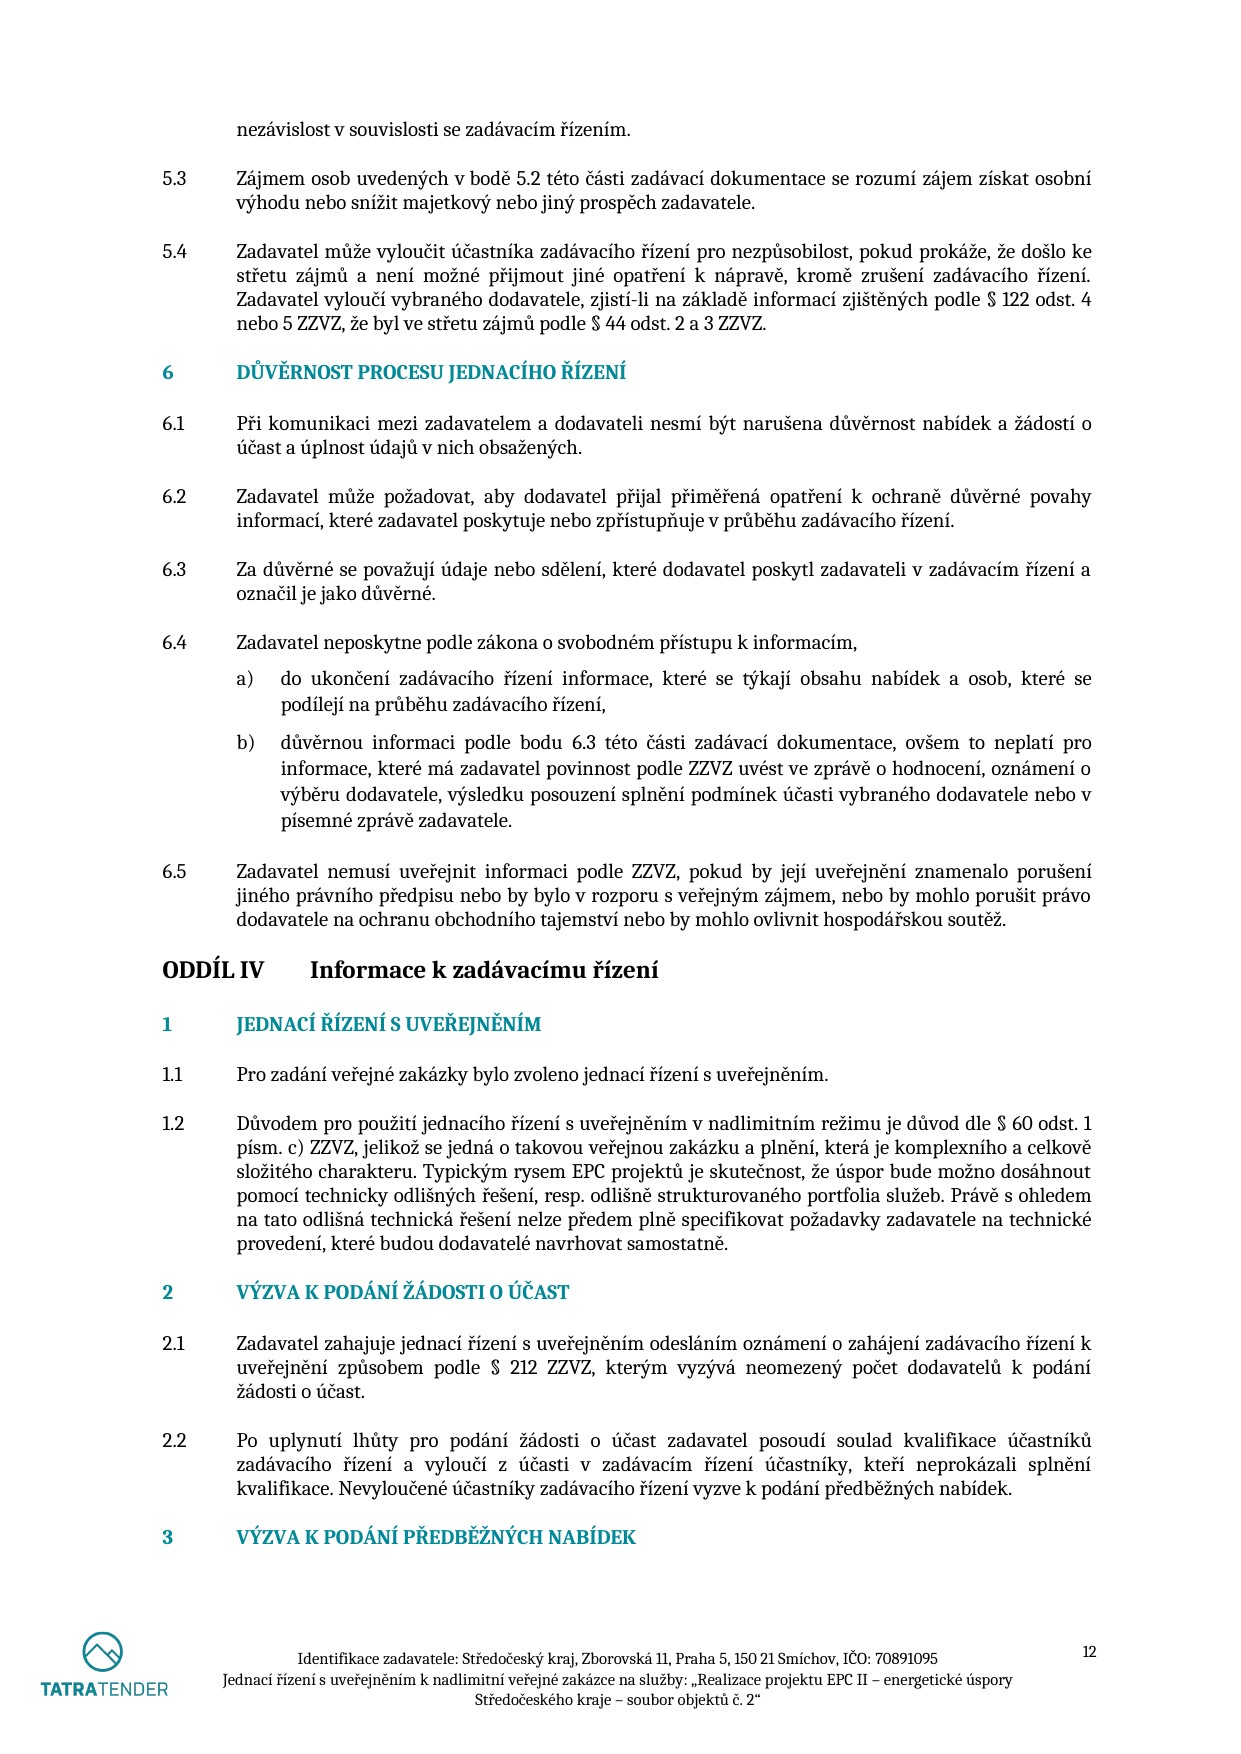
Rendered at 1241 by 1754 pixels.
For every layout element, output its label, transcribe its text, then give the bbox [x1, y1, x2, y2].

subtitle Informace k zadávacímu řízení [162, 956, 1093, 985]
subtitle Výzva k podání žádosti o účast [162, 1281, 1093, 1305]
subtitle Zadavatel neposkytne podle zákona o svobodném přístupu k informacím, [162, 630, 1093, 654]
subtitle Zadavatel nemusí uveřejnit informaci podle ZZVZ, pokud by její uveřejnění znamenalo porušení jiného právního předpisu nebo by bylo v rozporu s veřejným zájmem, nebo by mohlo porušit právo dodavatele na ochranu obchodního tajemství nebo by mohlo ovlivnit hospodářskou soutěž. [162, 859, 1093, 931]
subtitle Zadavatel může požadovat, aby dodavatel přijal přiměřená opatření k ochraně důvěrné povahy informací, které zadavatel poskytuje nebo zpřístupňuje v průběhu zadávacího řízení. [162, 484, 1093, 532]
subtitle Zadavatel zahajuje jednací řízení s uveřejněním odesláním oznámení o zahájení zadávacího řízení k uveřejnění způsobem podle § 212 ZZVZ, kterým vyzývá neomezený počet dodavatelů k podání žádosti o účast. [162, 1332, 1093, 1403]
subtitle Při komunikaci mezi zadavatelem a dodavateli nesmí být narušena důvěrnost nabídek a žádostí o účast a úplnost údajů v nich obsažených. [162, 412, 1093, 459]
subtitle Zadavatel může vyloučit účastníka zadávacího řízení pro nezpůsobilost, pokud prokáže, že došlo ke střetu zájmů a není možné přijmout jiné opatření k nápravě, kromě zrušení zadávacího řízení. Zadavatel vyloučí vybraného dodavatele, zjistí-li na základě informací zjištěných podle § 122 odst. 4 nebo 5 ZZVZ, že byl ve střetu zájmů podle § 44 odst. 2 a 3 ZZVZ. [162, 240, 1093, 336]
subtitle důvěrnou informaci podle bodu 22.3 této části zadávací dokumentace, ovšem to neplatí pro informace, které má zadavatel povinnost podle ZZVZ uvést ve zprávě o hodnocení, oznámení o výběru dodavatele, výsledku posouzení splnění podmínek účasti vybraného dodavatele nebo v písemné zprávě zadavatele. [236, 731, 1093, 832]
subtitle Důvěrnost procesu jednacího řízení [162, 361, 1093, 385]
subtitle Zájmem osob uvedených v bodě 21.2 této části zadávací dokumentace se rozumí zájem získat osobní výhodu nebo snížit majetkový nebo jiný prospěch zadavatele. [162, 167, 1093, 215]
subtitle Za důvěrné se považují údaje nebo sdělení, které dodavatel poskytl zadavateli v zadávacím řízení a označil je jako důvěrné. [162, 557, 1093, 605]
subtitle do ukončení zadávacího řízení informace, které se týkají obsahu nabídek a osob, které se podílejí na průběhu zadávacího řízení, [236, 667, 1093, 717]
subtitle Důvodem pro použití jednacího řízení s uveřejněním v nadlimitním režimu je důvod dle § 60 odst. 1 písm. c) ZZVZ, jelikož se jedná o takovou veřejnou zakázku a plnění, která je komplexního a celkově složitého charakteru. Typickým rysem EPC projektů je skutečnost, že úspor bude možno dosáhnout pomocí technicky odlišných řešení, resp. odlišně strukturovaného portfolia služeb. Právě s ohledem na tato odlišná technická řešení nelze předem plně specifikovat požadavky zadavatele na technické provedení, které budou dodavatelé navrhovat samostatně. [162, 1112, 1093, 1256]
subtitle Výzva k podání předběžných nabídek [162, 1525, 1093, 1549]
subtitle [162, 118, 1093, 142]
picture [20, 1621, 188, 1710]
subtitle Pro zadání veřejné zakázky bylo zvoleno jednací řízení s uveřejněním. [162, 1063, 1093, 1087]
subtitle Po uplynutí lhůty pro podání žádosti o účast zadavatel posoudí soulad kvalifikace účastníků zadávacího řízení a vyloučí z účasti v zadávacím řízení účastníky, kteří neprokázali splnění kvalifikace. Nevyloučené účastníky zadávacího řízení vyzve k podání předběžných nabídek. [162, 1428, 1093, 1500]
subtitle Jednací řízení s uveřejněním [162, 1012, 1093, 1036]
